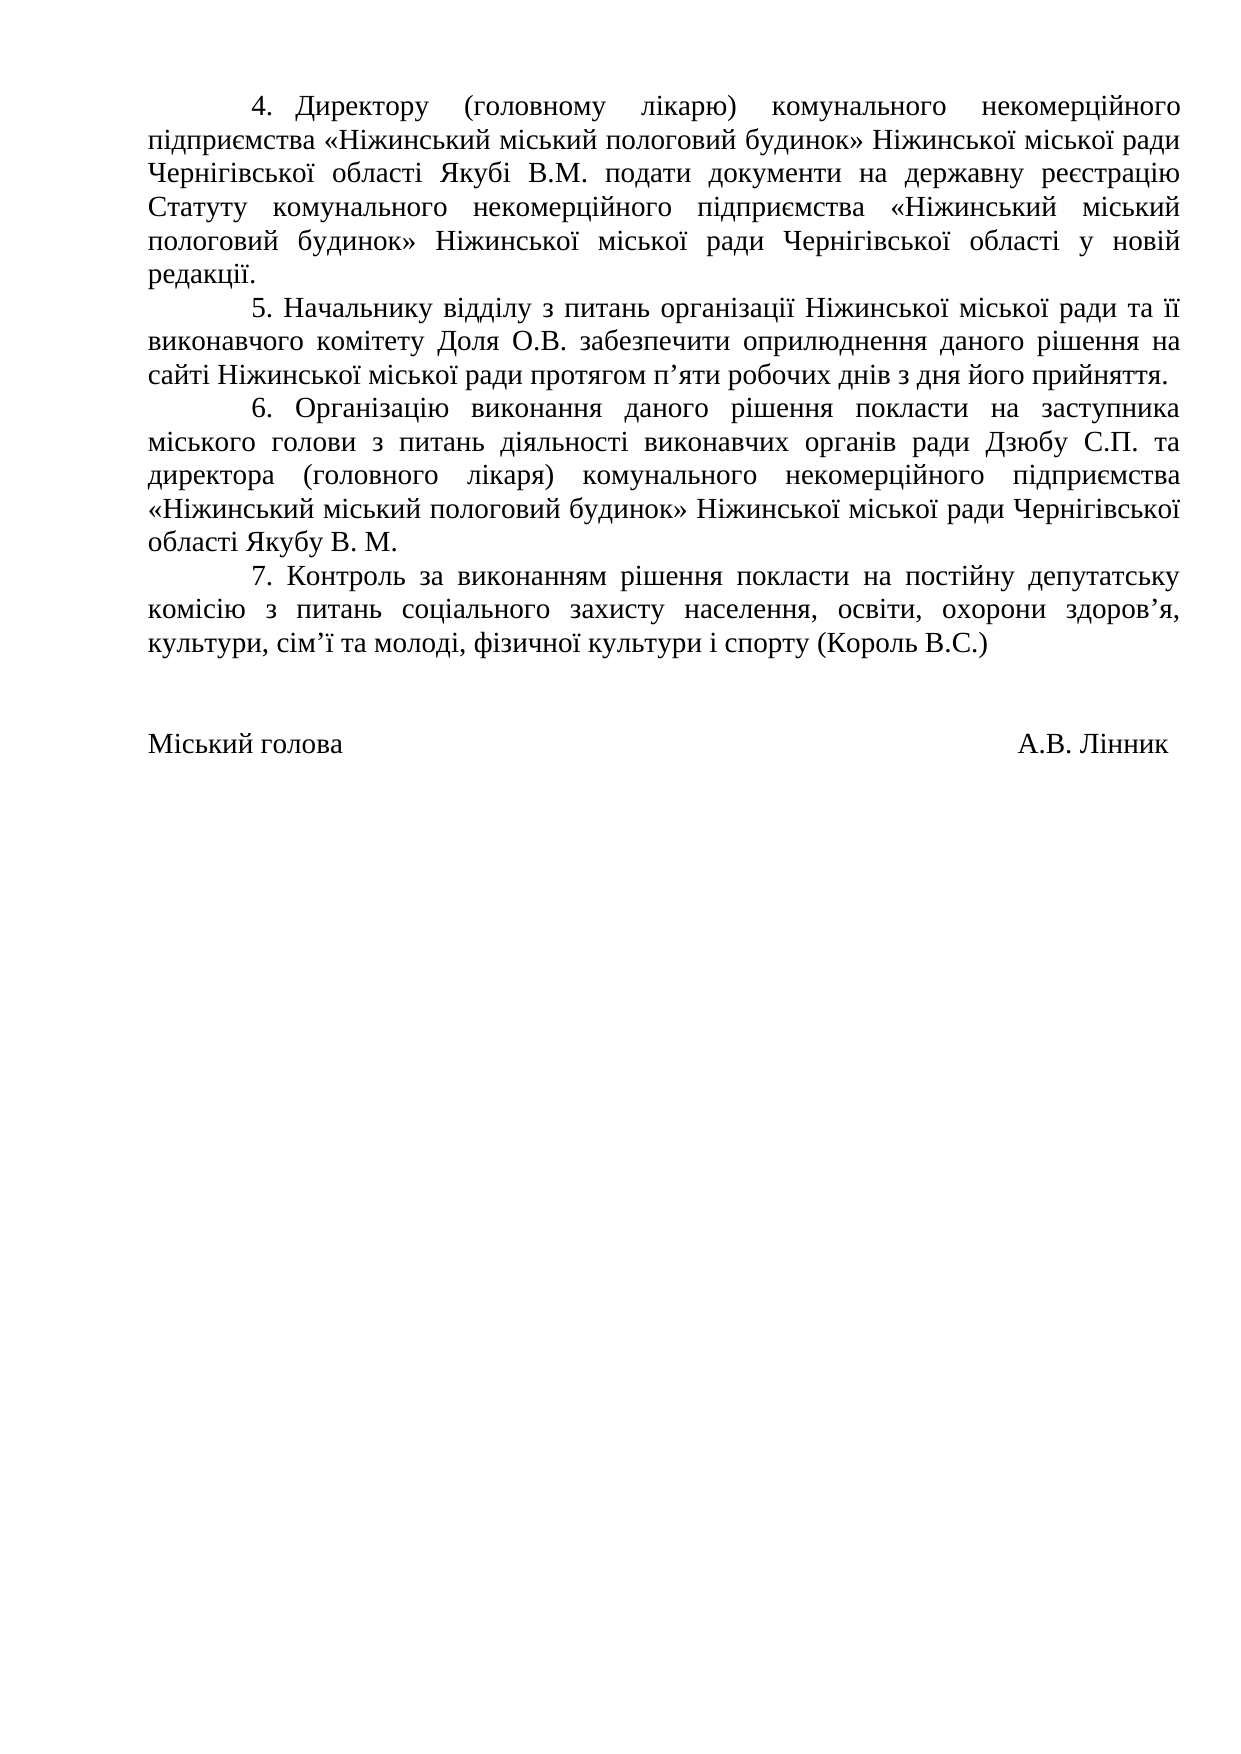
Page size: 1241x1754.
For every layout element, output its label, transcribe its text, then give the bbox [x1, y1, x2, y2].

text 7. Контроль за виконанням рішення покласти на постійну депутатську комісію з питань соціального захисту населення, освіти, охорони здоров’я, культури, сім’ї та молоді, фізичної культури і спорту (Король В.С.) [148, 558, 1181, 659]
text 6. Організацію виконання даного рішення покласти на заступника міського голови з питань діяльності виконавчих органів ради Дзюбу С.П. та директора (головного лікаря) комунального некомерційного підприємства «Ніжинський міський пологовий будинок» Ніжинської міської ради Чернігівської області Якубу В. М. [148, 390, 1181, 558]
text Міський голова А.В. Лінник [148, 726, 1181, 759]
list Директору (головному лікарю) комунального некомерційного підприємства «Ніжинський міський пологовий будинок» Ніжинської міської ради Чернігівської області Якубі В.М. подати документи на державну реєстрацію Статуту комунального некомерційного підприємства «Ніжинський міський пологовий будинок» Ніжинської міської ради Чернігівської області у новій редакції. [148, 88, 1181, 290]
text 5. Начальнику відділу з питань організації Ніжинської міської ради та її виконавчого комітету Доля О.В. забезпечити оприлюднення даного рішення на сайті Ніжинської міської ради протягом п’яти робочих днів з дня його прийняття. [148, 290, 1181, 390]
